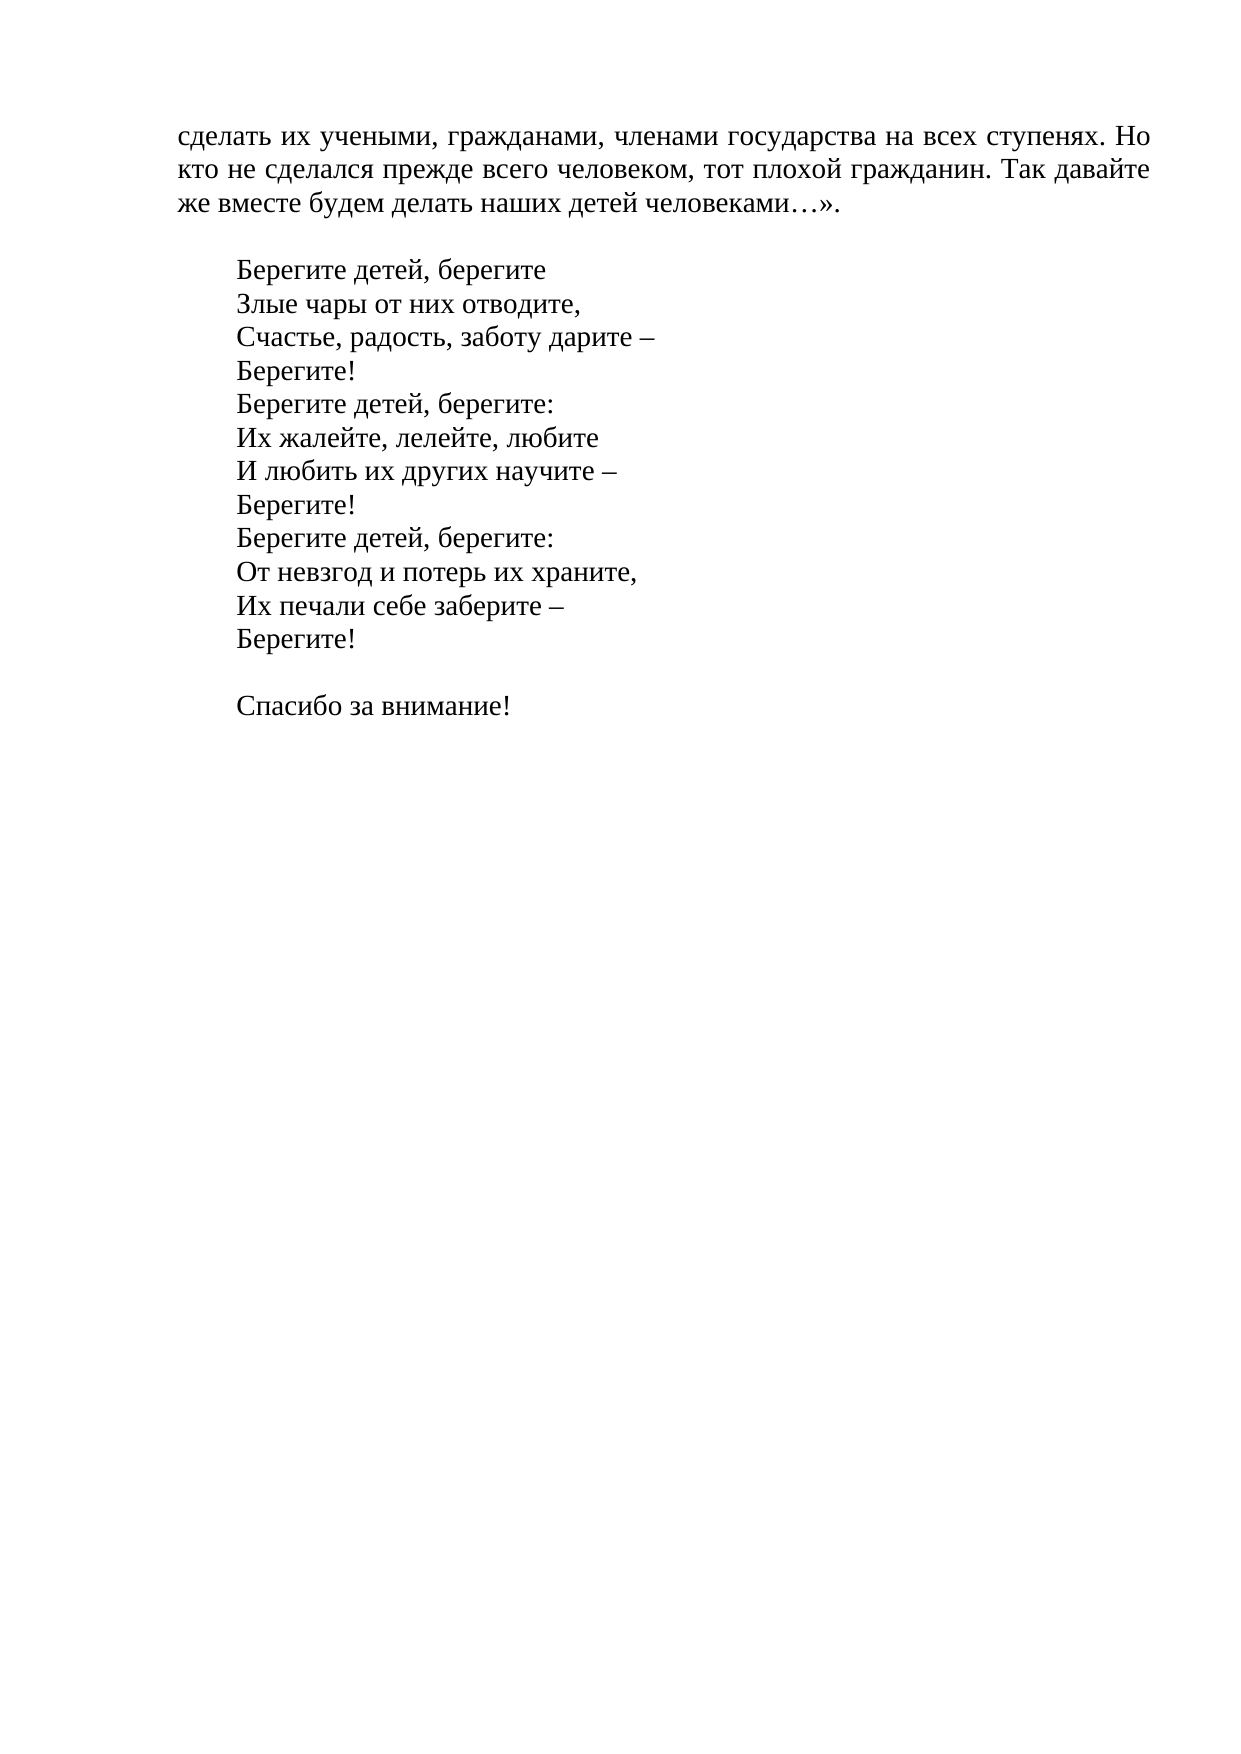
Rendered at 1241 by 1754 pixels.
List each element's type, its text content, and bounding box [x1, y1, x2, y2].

text Берегите! [177, 621, 1152, 655]
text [177, 118, 1152, 219]
text Берегите детей, берегите: [177, 521, 1152, 554]
text Их жалейте, лелейте, любите [177, 420, 1152, 453]
text Берегите детей, берегите: [177, 386, 1152, 420]
text Берегите детей, берегите [177, 252, 1152, 286]
text Злые чары от них отводите, [177, 286, 1152, 319]
text Их печали себе заберите – [177, 588, 1152, 621]
text Берегите! [177, 353, 1152, 386]
text Счастье, радость, заботу дарите – [177, 319, 1152, 353]
text Спасибо за внимание! [177, 688, 1152, 722]
text От невзгод и потерь их храните, [177, 554, 1152, 588]
text Берегите! [177, 487, 1152, 521]
text И любить их других научите – [177, 453, 1152, 487]
